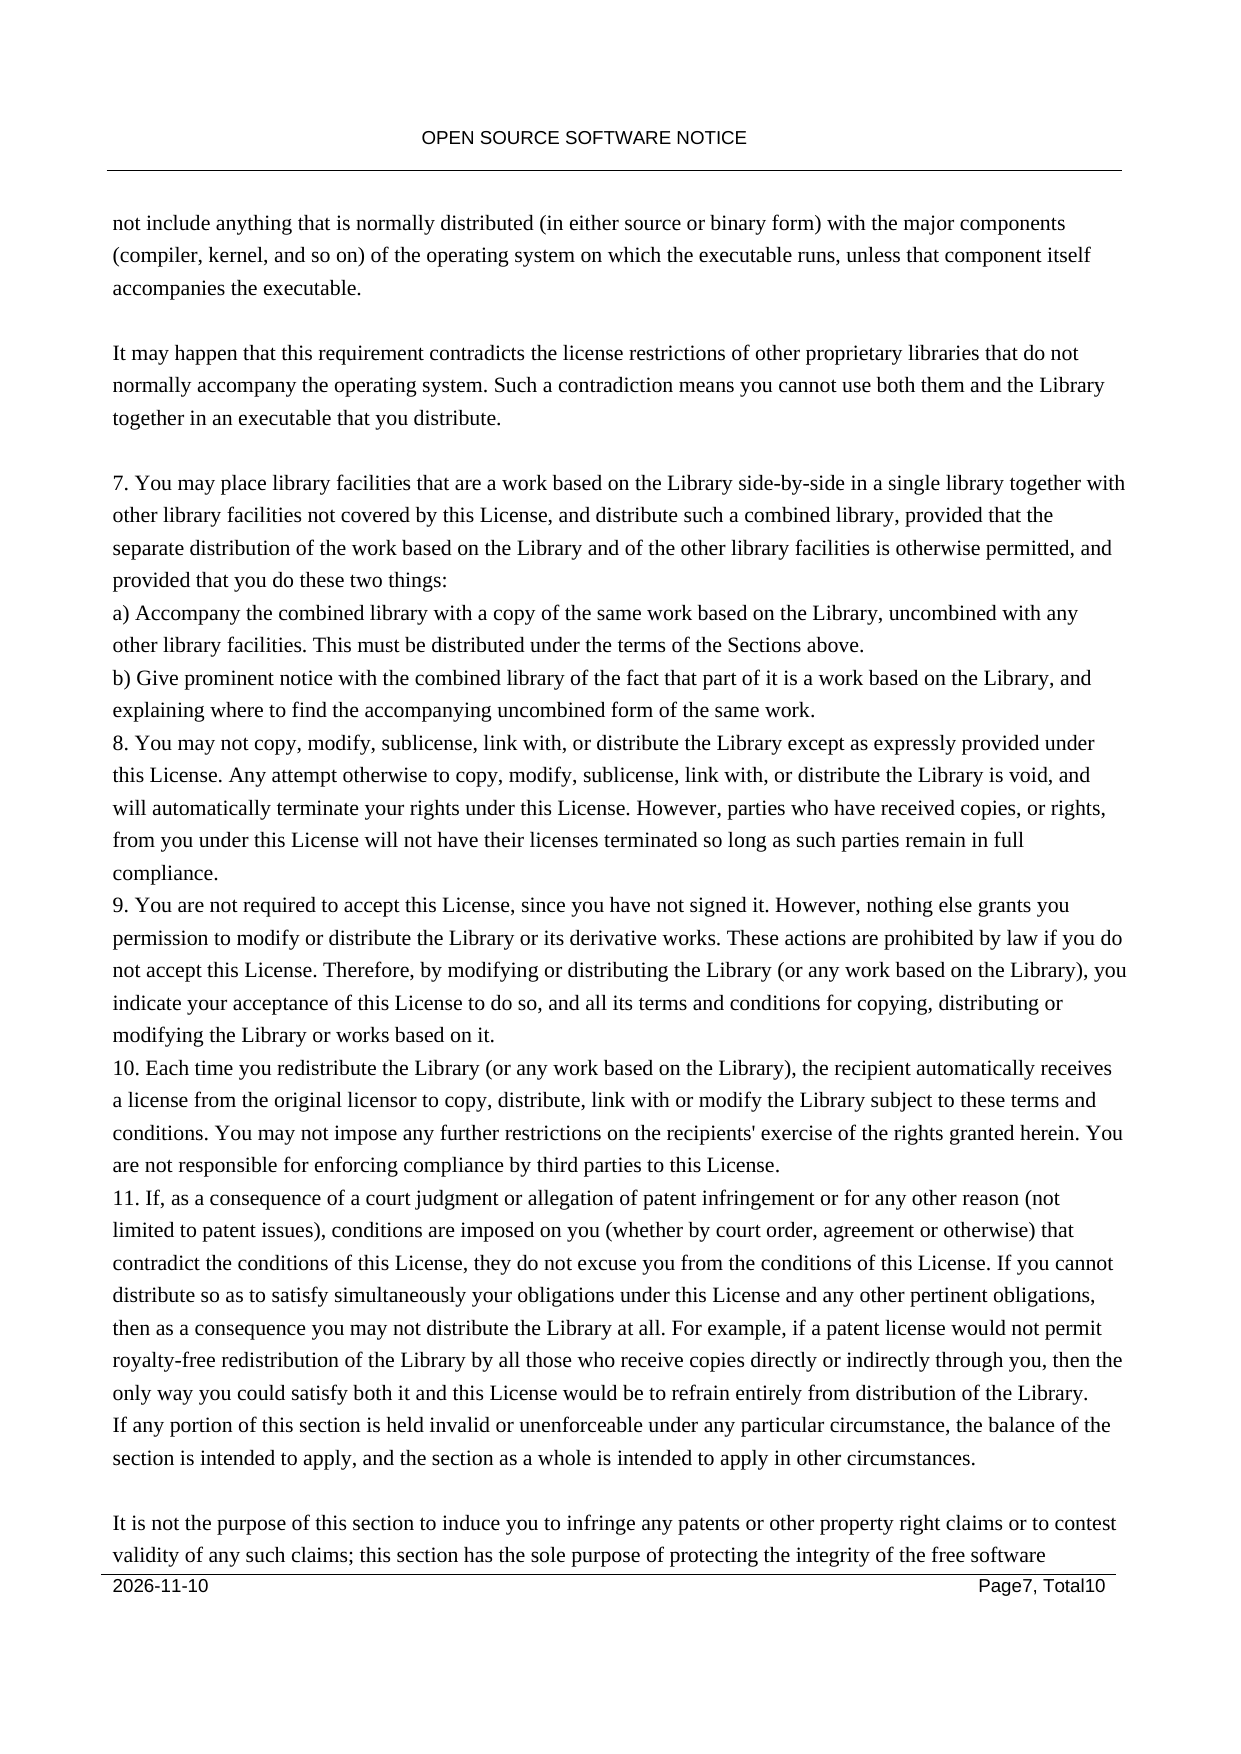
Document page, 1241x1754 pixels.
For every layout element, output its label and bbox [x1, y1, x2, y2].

text [112, 206, 1128, 1571]
